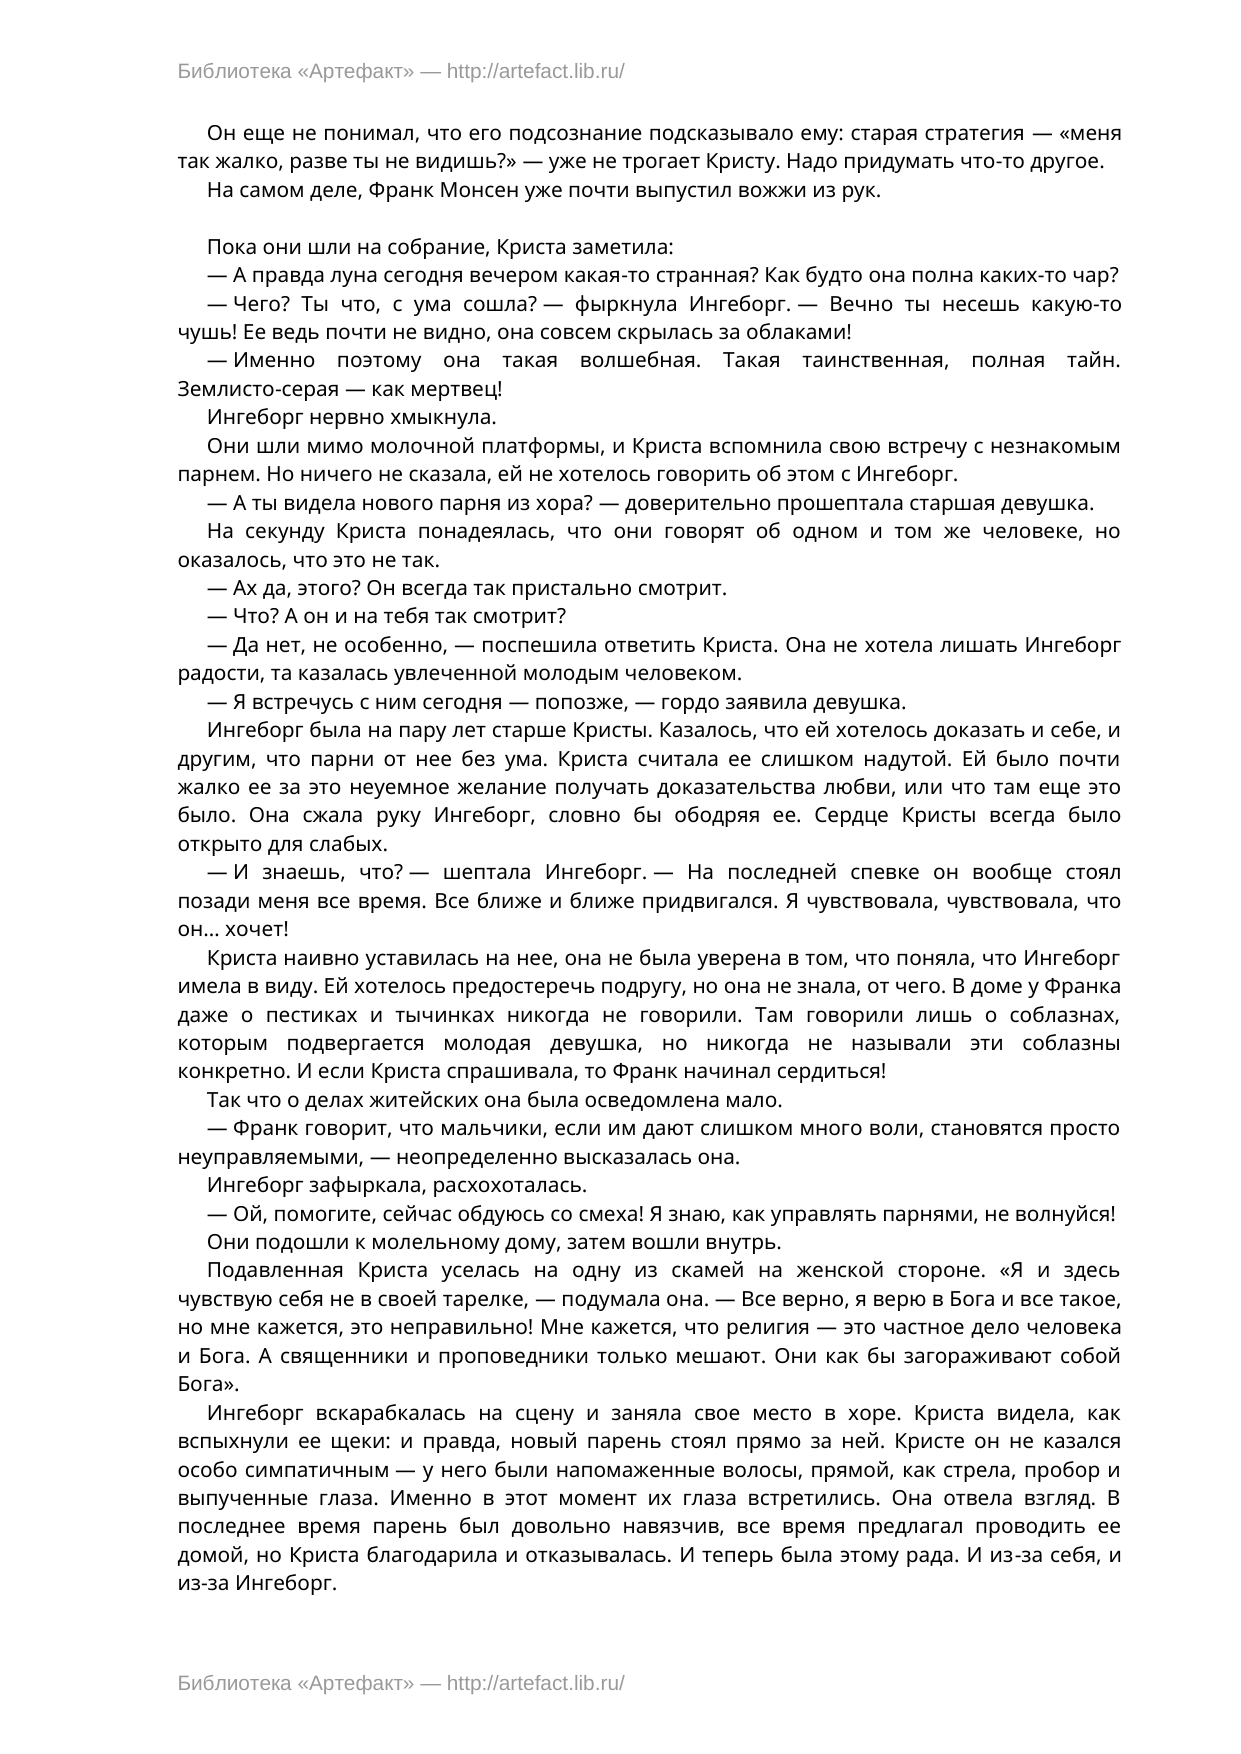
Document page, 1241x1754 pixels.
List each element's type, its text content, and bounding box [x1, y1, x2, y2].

text — Именно поэтому она такая волшебная. Такая таинственная, полная тайн. Землисто-серая — как мертвец! [177, 346, 1122, 402]
text — Франк говорит, что мальчики, если им дают слишком много воли, становятся просто неуправляемыми, — неопределенно высказалась она. [177, 1113, 1122, 1170]
text — Ах да, этого? Он всегда так пристально смотрит. [177, 573, 1122, 602]
text На самом деле, Франк Монсен уже почти выпустил вожжи из рук. [177, 175, 1122, 203]
text На секунду Криста понадеялась, что они говорят об одном и том же человеке, но оказалось, что это не так. [177, 516, 1122, 573]
text Они подошли к молельному дому, затем вошли внутрь. [177, 1227, 1122, 1256]
text — А ты видела нового парня из хора? — доверительно прошептала старшая девушка. [177, 488, 1122, 516]
text Подавленная Криста уселась на одну из скамей на женской стороне. «Я и здесь чувствую себя не в своей тарелке, — подумала она. — Все верно, я верю в Бога и все такое, но мне кажется, это неправильно! Мне кажется, что религия — это частное дело человека и Бога. А священники и проповедники только мешают. Они как бы загораживают собой Бога». [177, 1256, 1122, 1398]
text — Что? А он и на тебя так смотрит? [177, 602, 1122, 630]
text Они шли мимо молочной платформы, и Криста вспомнила свою встречу с незнакомым парнем. Но ничего не сказала, ей не хотелось говорить об этом с Ингеборг. [177, 431, 1122, 488]
text Ингеборг зафыркала, расхохоталась. [177, 1170, 1122, 1199]
text — А правда луна сегодня вечером какая-то странная? Как будто она полна каких-то чар? [177, 260, 1122, 289]
text — Я встречусь с ним сегодня — попозже, — гордо заявила девушка. [177, 687, 1122, 715]
text Ингеборг была на пару лет старше Кристы. Казалось, что ей хотелось доказать и себе, и другим, что парни от нее без ума. Криста считала ее слишком надутой. Ей было почти жалко ее за это неуемное желание получать доказательства любви, или что там еще это было. Она сжала руку Ингеборг, словно бы ободряя ее. Сердце Кристы всегда было открыто для слабых. [177, 715, 1122, 857]
text — Да нет, не особенно, — поспешила ответить Криста. Она не хотела лишать Ингеборг радости, та казалась увлеченной молодым человеком. [177, 630, 1122, 687]
text Пока они шли на собрание, Криста заметила: [177, 232, 1122, 260]
text — Ой, помогите, сейчас обдуюсь со смеха! Я знаю, как управлять парнями, не волнуйся! [177, 1199, 1122, 1227]
text Он еще не понимал, что его подсознание подсказывало ему: старая стратегия — «меня так жалко, разве ты не видишь?» — уже не трогает Кристу. Надо придумать что-то другое. [177, 118, 1122, 175]
text — И знаешь, что? — шептала Ингеборг. — На последней спевке он вообще стоял позади меня все время. Все ближе и ближе придвигался. Я чувствовала, чувствовала, что он… хочет! [177, 857, 1122, 943]
text Ингеборг вскарабкалась на сцену и заняла свое место в хоре. Криста видела, как вспыхнули ее щеки: и правда, новый парень стоял прямо за ней. Кристе он не казался особо симпатичным — у него были напомаженные волосы, прямой, как стрела, пробор и выпученные глаза. Именно в этот момент их глаза встретились. Она отвела взгляд. В последнее время парень был довольно навязчив, все время предлагал проводить ее домой, но Криста благодарила и отказывалась. И теперь была этому рада. И из-за себя, и из-за Ингеборг. [177, 1398, 1122, 1597]
text Криста наивно уставилась на нее, она не была уверена в том, что поняла, что Ингеборг имела в виду. Ей хотелось предостеречь подругу, но она не знала, от чего. В доме у Франка даже о пестиках и тычинках никогда не говорили. Там говорили лишь о соблазнах, которым подвергается молодая девушка, но никогда не называли эти соблазны конкретно. И если Криста спрашивала, то Франк начинал сердиться! [177, 943, 1122, 1085]
text — Чего? Ты что, с ума сошла? — фыркнула Ингеборг. — Вечно ты несешь какую-то чушь! Ее ведь почти не видно, она совсем скрылась за облаками! [177, 289, 1122, 346]
text Ингеборг нервно хмыкнула. [177, 402, 1122, 431]
text Так что о делах житейских она была осведомлена мало. [177, 1085, 1122, 1113]
